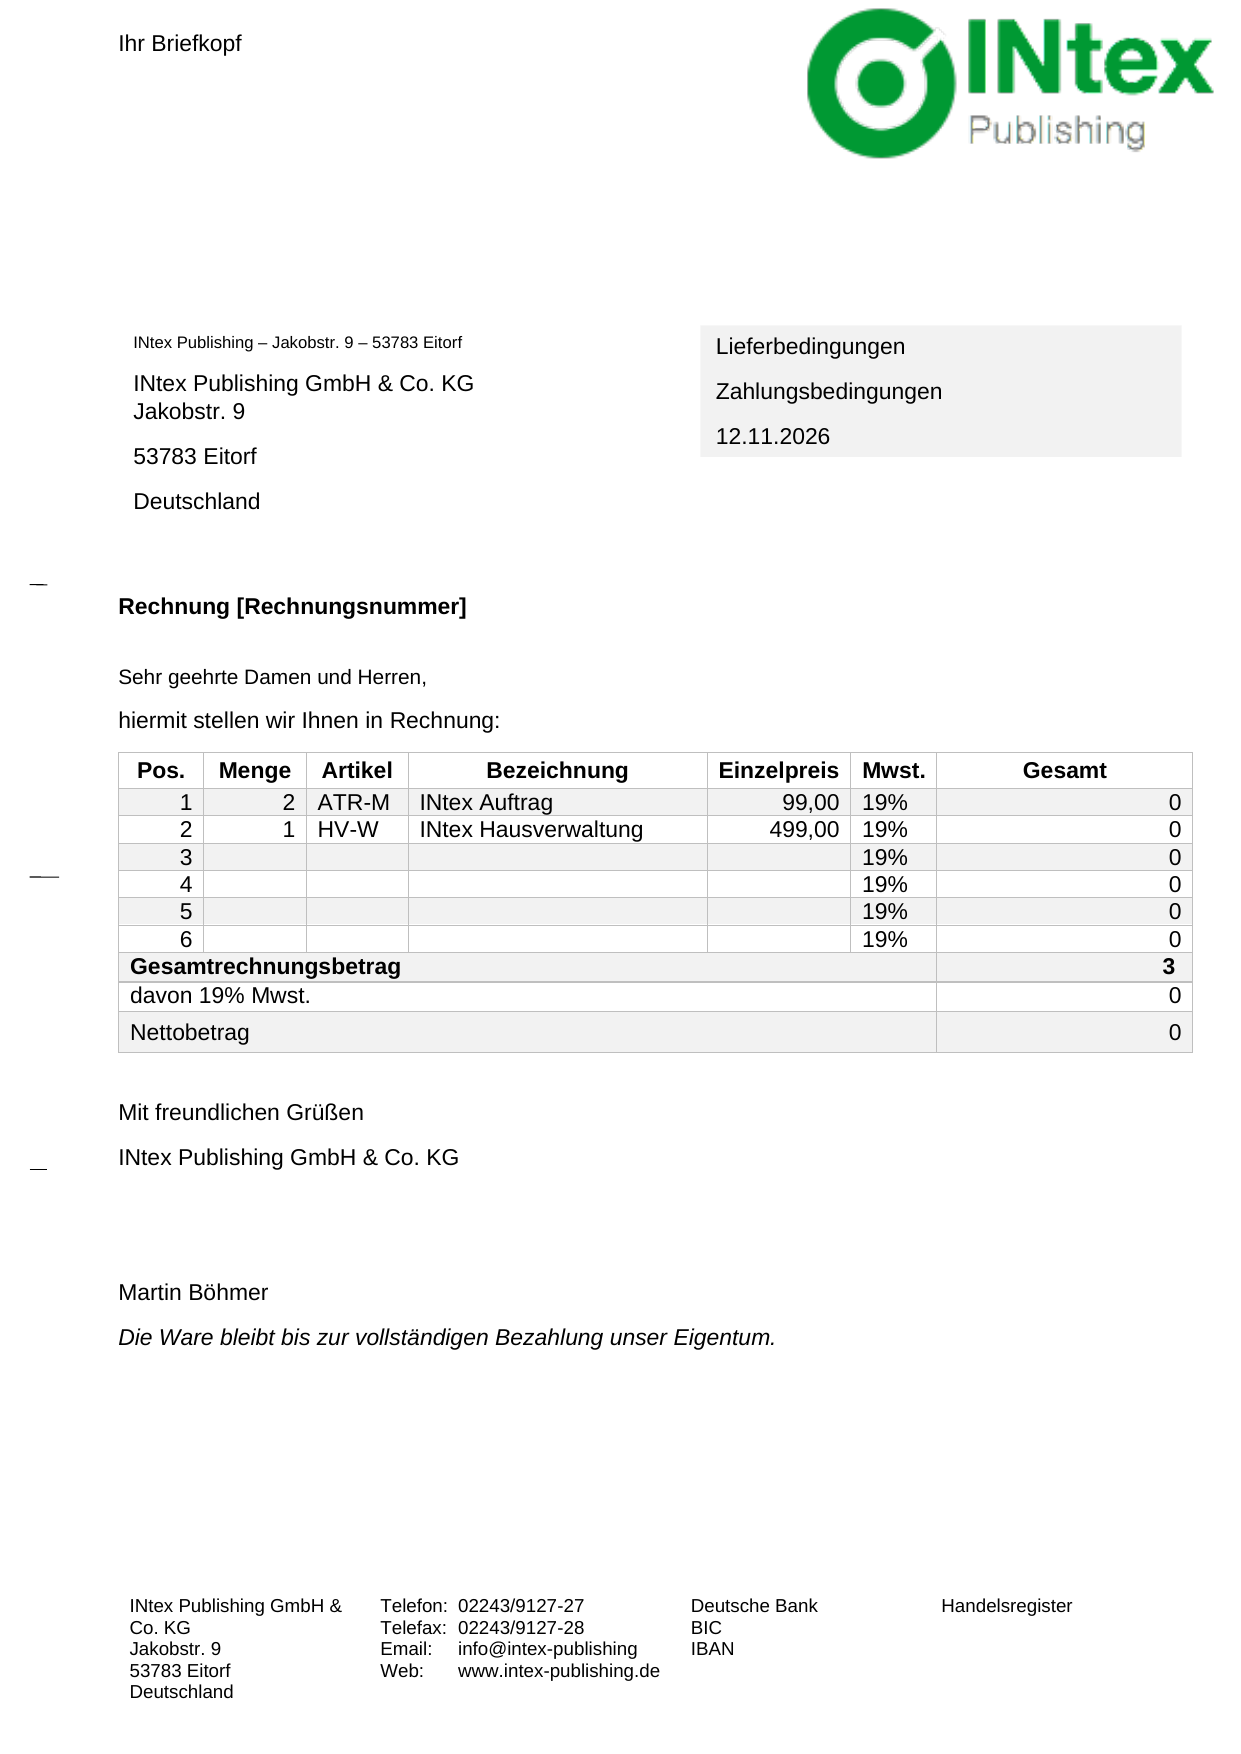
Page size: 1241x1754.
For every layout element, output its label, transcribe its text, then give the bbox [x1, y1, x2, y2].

table_cell [307, 844, 408, 870]
text Rechnung [Rechnungsnummer] [118, 593, 1122, 619]
table_cell 697,00 € [937, 953, 1192, 981]
table_cell 19% [851, 926, 936, 952]
table_cell 585,71 € [937, 1012, 1192, 1052]
table_cell [204, 898, 306, 924]
table_cell 99,00 [708, 789, 850, 815]
table_cell [119, 871, 203, 897]
table_cell [708, 844, 850, 870]
text Sehr geehrte Damen und Herren, [118, 664, 1122, 688]
table_cell [204, 926, 306, 952]
table_cell 111,29 € [937, 983, 1192, 1011]
text Die Ware bleibt bis zur vollständigen Bezahlung unser Eigentum. [118, 1324, 1122, 1350]
table_cell [119, 816, 203, 842]
table_cell ATR-M [307, 789, 408, 815]
table_cell 19% [851, 871, 936, 897]
table_cell Gesamtrechnungsbetrag [119, 953, 936, 981]
table_cell 19% [851, 844, 936, 870]
table_cell 2 [204, 789, 306, 815]
table_cell [307, 898, 408, 924]
table_cell INtex Auftrag [409, 789, 707, 815]
table_cell [937, 898, 1192, 924]
table_cell [204, 871, 306, 897]
text INtex Publishing GmbH & Co. KG [118, 1143, 1122, 1170]
picture [779, 0, 1241, 171]
table_header Mwst. [851, 753, 936, 788]
table_cell [204, 844, 306, 870]
table_cell [708, 898, 850, 924]
table_cell [307, 926, 408, 952]
text Mit freundlichen Grüßen [118, 1098, 1122, 1125]
table_cell 198,00 € [937, 789, 1192, 815]
table_cell [937, 871, 1192, 897]
table_cell 1 [204, 816, 306, 842]
table_header Bezeichnung [409, 753, 707, 788]
table_cell [937, 926, 1192, 952]
table_cell [409, 898, 707, 924]
table_header Artikel [307, 753, 408, 788]
table_cell [119, 926, 203, 952]
table_cell [409, 844, 707, 870]
table_cell [119, 844, 203, 870]
table_cell 499,00 [708, 816, 850, 842]
table_cell INtex Hausverwaltung [409, 816, 707, 842]
table_cell [307, 871, 408, 897]
table_cell 19% [851, 898, 936, 924]
table_header Menge [204, 753, 306, 788]
table_cell [708, 926, 850, 952]
table_cell [708, 871, 850, 897]
table_cell Nettobetrag [119, 1012, 936, 1052]
text Martin Böhmer [118, 1279, 1122, 1305]
table_header Einzelpreis [708, 753, 850, 788]
table_cell 19% [851, 816, 936, 842]
table_cell [409, 871, 707, 897]
table_header Pos. [119, 753, 203, 788]
table_cell [937, 844, 1192, 870]
table_cell [409, 926, 707, 952]
table_cell [119, 789, 203, 815]
table_header Gesamt [937, 753, 1192, 788]
table_cell davon 19% Mwst. [119, 983, 936, 1011]
table_cell [119, 898, 203, 924]
text hiermit stellen wir Ihnen in Rechnung: [118, 707, 1122, 733]
table_cell 499,00 € [937, 816, 1192, 842]
table_cell 19% [851, 789, 936, 815]
table_cell HV-W [307, 816, 408, 842]
